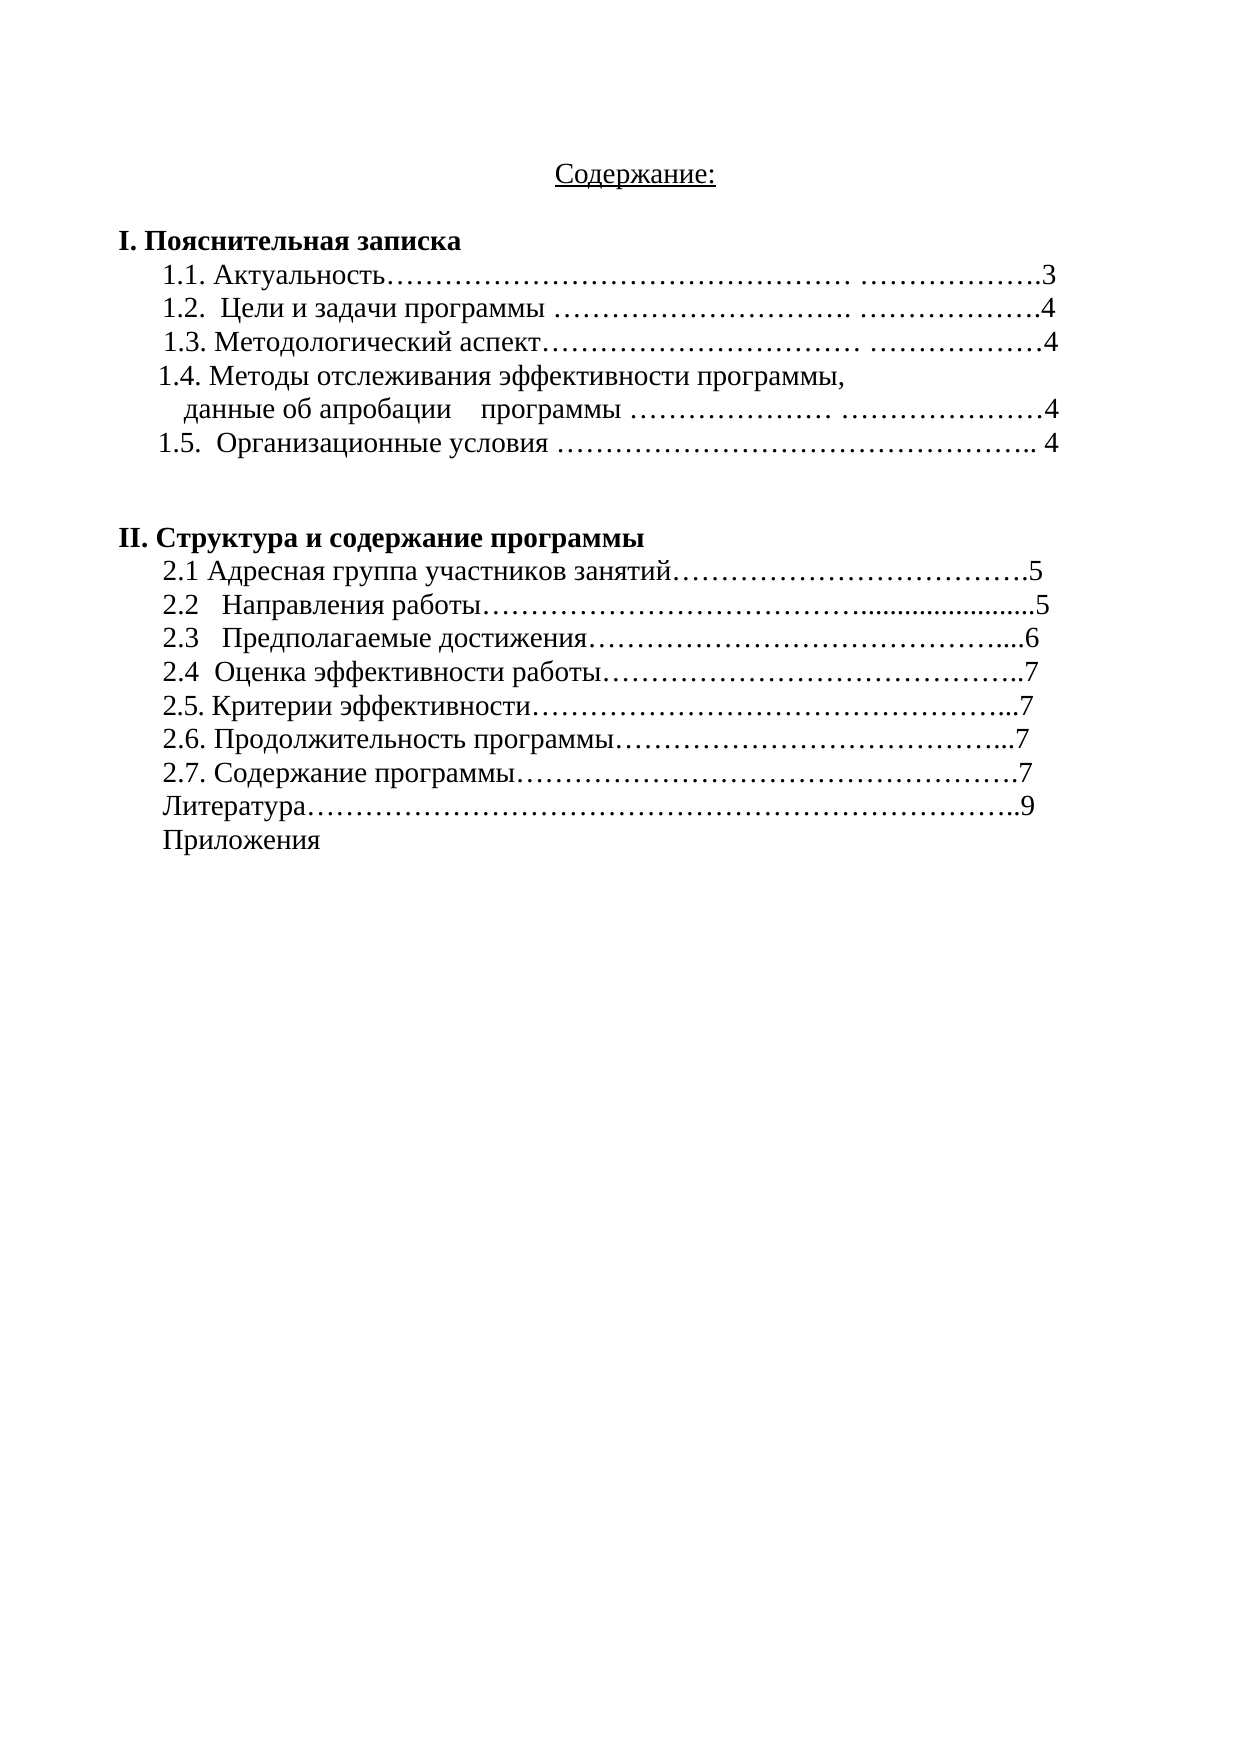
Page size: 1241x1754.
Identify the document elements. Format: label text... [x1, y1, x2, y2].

list Адресная группа участников занятий……………………………….5 [162, 553, 1152, 587]
text I. Пояснительная записка [118, 223, 1152, 257]
subtitle Содержание: [118, 156, 1152, 190]
text 1.2. Цели и задачи программы …………………………. ……………….4 [118, 291, 1152, 324]
text 1.5. Организационные условия ………………………………………….. 4 [136, 425, 1140, 458]
text 2.5. Критерии эффективности…………………………………………...7 [118, 688, 1152, 721]
list Предполагаемые достижения……………………………………....6 [162, 621, 1152, 654]
text 1.3. Методологический аспект…………………………… ………………4 [118, 324, 1152, 358]
list Оценка эффективности работы……………………………………..7 [162, 654, 1152, 688]
text 1.4. Методы отслеживания эффективности программы, [136, 358, 1140, 391]
text 1.1. Актуальность………………………………………… ……………….3 [118, 257, 1152, 291]
text II. Структура и содержание программы [118, 520, 1152, 553]
text Литература………………………………………………………………..9 [118, 788, 1152, 822]
list Направления работы…………………………………........................5 [162, 587, 1152, 621]
text данные об апробации программы ………………… …………………4 [118, 391, 1152, 425]
text Приложения [118, 822, 1152, 855]
text 2.6. Продолжительность программы…………………………………...7 [118, 721, 1152, 755]
text 2.7. Содержание программы…………………………………………….7 [118, 755, 1152, 788]
